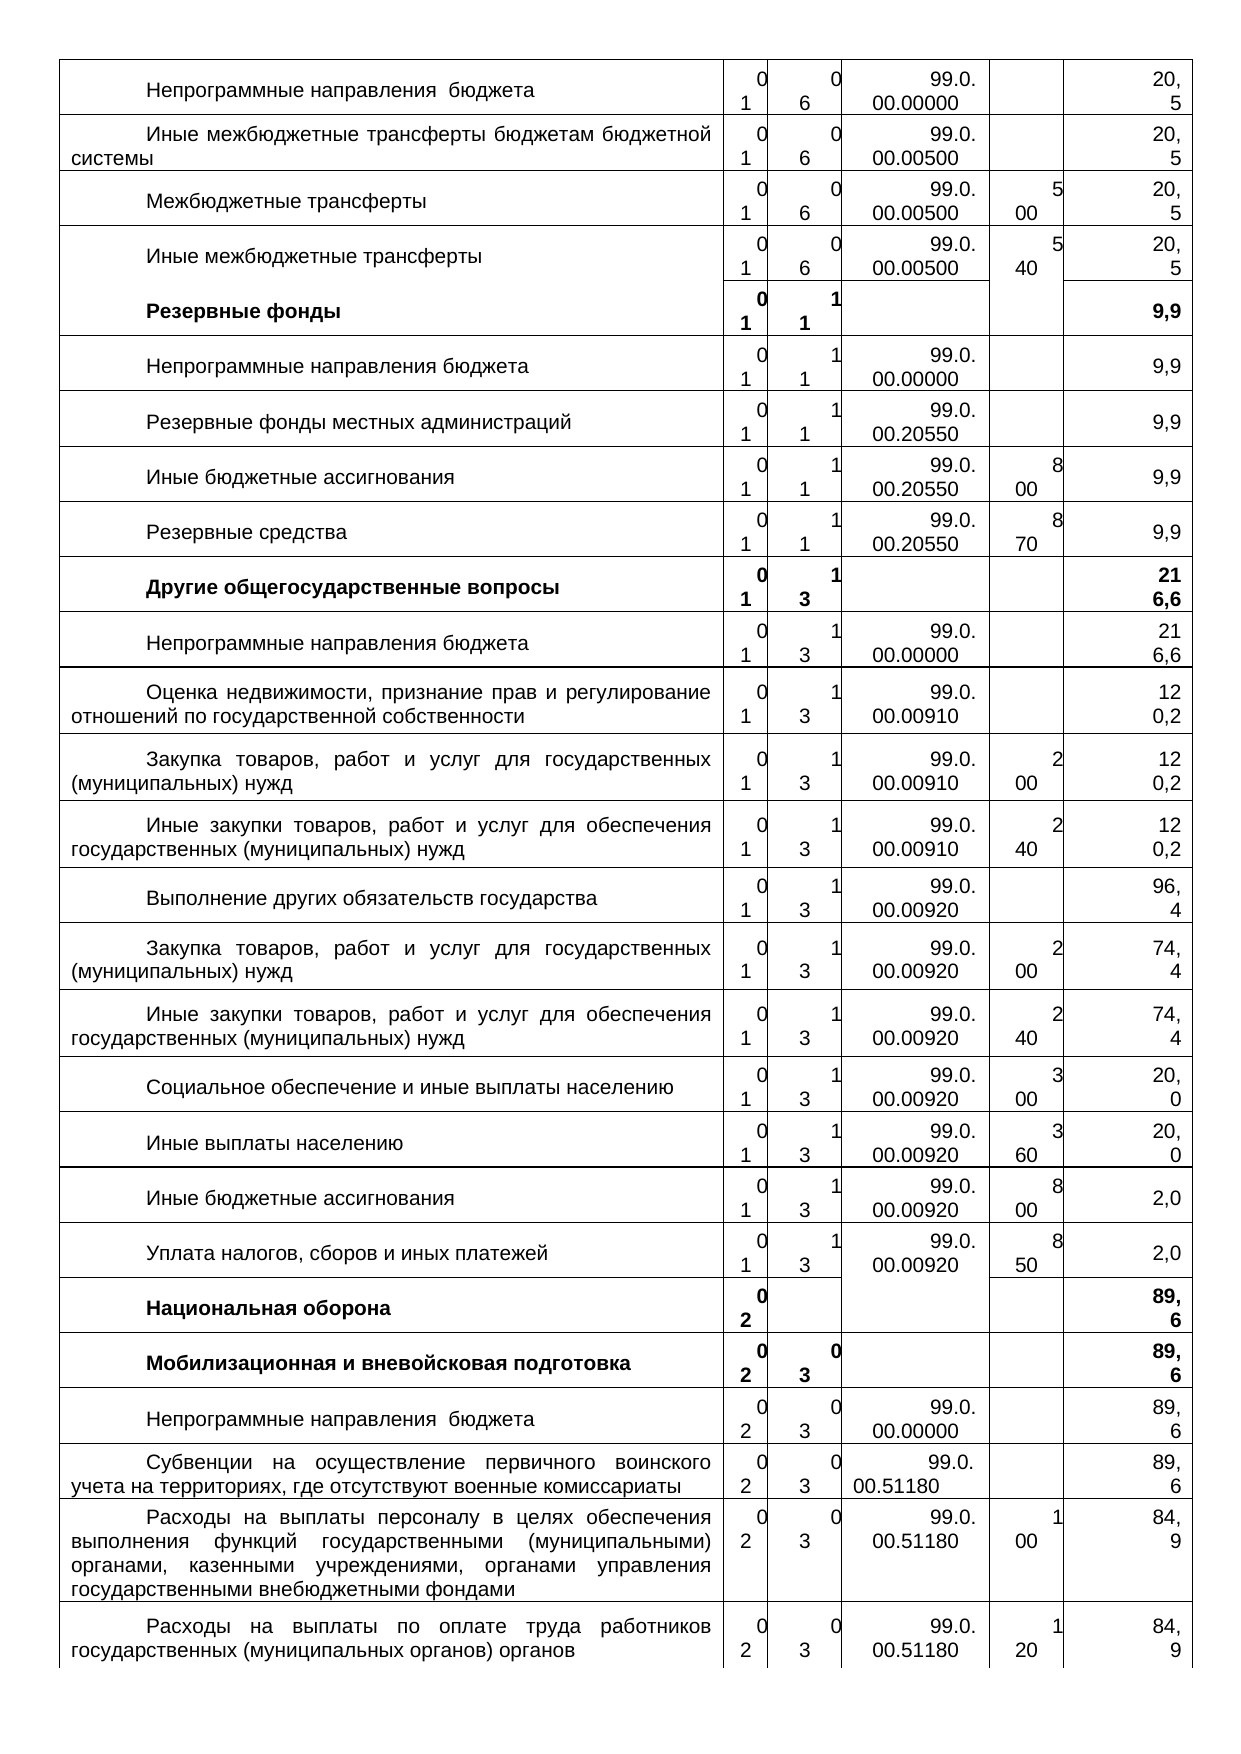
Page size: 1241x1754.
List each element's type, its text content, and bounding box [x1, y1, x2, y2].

table_cell 01 [724, 171, 767, 225]
table_cell 01 [724, 60, 767, 114]
table_cell 06 [768, 60, 841, 114]
table_cell 01 [724, 734, 767, 800]
table_cell [990, 336, 1063, 390]
table_cell 99.0.00.00920 [842, 1168, 989, 1222]
table_cell 20,5 [1064, 115, 1192, 169]
table_cell 99.0.00.51180 [842, 1444, 989, 1498]
table_cell 9,9 [1064, 391, 1192, 446]
table_cell 01 [724, 502, 767, 556]
table_cell Расходы на выплаты персоналу в целях обеспечения выполнения функций государственными (муниципальными) органами, казенными учреждениями, органами управления государственными внебюджетными фондами [60, 1499, 723, 1601]
table_cell Межбюджетные трансферты [60, 171, 723, 225]
table_cell 13 [768, 1057, 841, 1111]
table_cell 99.0.00.00500 [842, 171, 989, 225]
table_cell 84,9 [1064, 1499, 1192, 1601]
table_cell [990, 391, 1063, 446]
table_cell Иные бюджетные ассигнования [60, 447, 723, 501]
table_cell Иные выплаты населению [60, 1112, 723, 1166]
table_cell 01 [724, 226, 767, 280]
table_cell 01 [724, 336, 767, 390]
table_cell Непрограммные направления бюджета [60, 336, 723, 390]
table_cell 99.0.00.00920 [842, 923, 989, 989]
table_cell 2,0 [1064, 1168, 1192, 1222]
table_cell Уплата налогов, сборов и иных платежей [60, 1223, 723, 1277]
table_cell 13 [768, 1168, 841, 1222]
table_cell 89,6 [1064, 1444, 1192, 1498]
table_cell [990, 868, 1063, 922]
table_cell 2,0 [1064, 1223, 1192, 1277]
table_cell 99.0.00.00000 [842, 60, 989, 114]
table_cell [842, 281, 989, 335]
table_cell 9,9 [1064, 447, 1192, 501]
table_cell 200 [990, 923, 1063, 989]
table_cell 03 [768, 1333, 841, 1387]
table_cell 13 [768, 734, 841, 800]
table_cell 99.0.00.51180 [842, 1602, 989, 1668]
table_cell 01 [724, 612, 767, 666]
table_cell Другие общегосударственные вопросы [60, 557, 723, 611]
table_cell 11 [768, 391, 841, 446]
table_cell 03 [768, 1499, 841, 1601]
table_cell 03 [768, 1602, 841, 1668]
table_cell 800 [990, 1168, 1063, 1222]
table_cell Субвенции на осуществление первичного воинского учета на территориях, где отсутствуют военные комиссариаты [60, 1444, 723, 1498]
table_cell 9,9 [1064, 281, 1192, 335]
table_cell 100 [990, 1499, 1063, 1601]
table_cell 216,6 [1064, 612, 1192, 666]
table_cell Резервные фонды местных администраций [60, 391, 723, 446]
table_cell Иные межбюджетные трансферты [60, 226, 723, 280]
table_cell Непрограммные направления бюджета [60, 1388, 723, 1442]
table_cell 13 [768, 668, 841, 733]
table_cell 13 [768, 868, 841, 922]
table_cell 9,9 [1064, 336, 1192, 390]
table_cell Непрограммные направления бюджета [60, 60, 723, 114]
table_cell 03 [768, 1388, 841, 1442]
table_cell [990, 557, 1063, 611]
table_cell 01 [724, 1168, 767, 1222]
table_cell 02 [724, 1444, 767, 1498]
table_cell Выполнение других обязательств государства [60, 868, 723, 922]
table_cell 99.0.00.00000 [842, 612, 989, 666]
table_cell 120 [990, 1602, 1063, 1668]
table_cell 02 [724, 1602, 767, 1668]
table_cell 74,4 [1064, 990, 1192, 1056]
table_cell 06 [768, 226, 841, 280]
table_cell 99.0.00.51180 [842, 1499, 989, 1601]
table_cell 11 [768, 336, 841, 390]
table_cell 84,9 [1064, 1602, 1192, 1668]
table_cell [842, 1277, 989, 1332]
table_cell Социальное обеспечение и иные выплаты населению [60, 1057, 723, 1111]
table_cell Закупка товаров, работ и услуг для государственных (муниципальных) нужд [60, 734, 723, 800]
table_cell 89,6 [1064, 1333, 1192, 1387]
table_cell Национальная оборона [60, 1278, 723, 1332]
table_cell 870 [990, 502, 1063, 556]
table_cell 06 [768, 171, 841, 225]
table_cell 11 [768, 281, 841, 335]
table_cell 99.0.00.00920 [842, 990, 989, 1056]
table_cell Иные бюджетные ассигнования [60, 1168, 723, 1222]
table_cell 99.0.00.00910 [842, 801, 989, 867]
table_cell 89,6 [1064, 1278, 1192, 1332]
table_cell 99.0.00.20550 [842, 502, 989, 556]
table_cell 13 [768, 612, 841, 666]
table_cell 240 [990, 801, 1063, 867]
table_cell 01 [724, 1223, 767, 1277]
table_cell Расходы на выплаты по оплате труда работников государственных (муниципальных органов) органов [60, 1602, 723, 1668]
table_cell [990, 1333, 1063, 1387]
table_cell 74,4 [1064, 923, 1192, 989]
table_cell 540 [990, 226, 1063, 280]
table_cell Иные закупки товаров, работ и услуг для обеспечения государственных (муниципальных) нужд [60, 801, 723, 867]
table_cell 20,0 [1064, 1112, 1192, 1166]
table_cell 03 [768, 1444, 841, 1498]
table_cell [990, 1278, 1063, 1332]
table_cell Непрограммные направления бюджета [60, 612, 723, 666]
table_cell 01 [724, 923, 767, 989]
table_cell Резервные средства [60, 502, 723, 556]
table_cell 01 [724, 1057, 767, 1111]
table_cell 99.0.00.00500 [842, 115, 989, 169]
table_cell 06 [768, 115, 841, 169]
table_cell 216,6 [1064, 557, 1192, 611]
table_cell [990, 1388, 1063, 1442]
table_cell 02 [724, 1333, 767, 1387]
table_cell Иные межбюджетные трансферты бюджетам бюджетной системы [60, 115, 723, 169]
table_cell Иные закупки товаров, работ и услуг для обеспечения государственных (муниципальных) нужд [60, 990, 723, 1056]
table_cell 02 [724, 1278, 767, 1332]
table_cell 13 [768, 557, 841, 611]
table_cell 01 [724, 447, 767, 501]
table_cell [990, 612, 1063, 666]
table_cell [990, 1444, 1063, 1498]
table_cell 96,4 [1064, 868, 1192, 922]
table_cell 11 [768, 447, 841, 501]
table_cell 20,0 [1064, 1057, 1192, 1111]
table_cell 01 [724, 801, 767, 867]
table_cell [990, 60, 1063, 114]
table_cell Резервные фонды [60, 280, 723, 335]
table_cell 99.0.00.00910 [842, 668, 989, 733]
table_cell [768, 1278, 841, 1332]
table_cell 99.0.00.00500 [842, 226, 989, 280]
table_cell 360 [990, 1112, 1063, 1166]
table_cell 99.0.00.00920 [842, 1057, 989, 1111]
table_cell 13 [768, 923, 841, 989]
table_cell 13 [768, 1223, 841, 1277]
table_cell 01 [724, 668, 767, 733]
table_cell 9,9 [1064, 502, 1192, 556]
table_cell [842, 1333, 989, 1387]
table_cell 01 [724, 990, 767, 1056]
table_cell 99.0.00.00920 [842, 1112, 989, 1166]
table_cell 01 [724, 557, 767, 611]
table_cell 20,5 [1064, 60, 1192, 114]
table_cell 13 [768, 990, 841, 1056]
table_cell 120,2 [1064, 801, 1192, 867]
table_cell [842, 557, 989, 611]
table_cell 02 [724, 1499, 767, 1601]
table_cell 01 [724, 868, 767, 922]
table_cell 800 [990, 447, 1063, 501]
table_cell 99.0.00.00000 [842, 336, 989, 390]
table_cell 99.0.00.00000 [842, 1388, 989, 1442]
table_cell 01 [724, 1112, 767, 1166]
table_cell 120,2 [1064, 734, 1192, 800]
table_cell [990, 115, 1063, 169]
table_cell 120,2 [1064, 668, 1192, 733]
table_cell Оценка недвижимости, признание прав и регулирование отношений по государственной собственности [60, 668, 723, 733]
table_cell 01 [724, 391, 767, 446]
table_cell 01 [724, 281, 767, 335]
table_cell Закупка товаров, работ и услуг для государственных (муниципальных) нужд [60, 923, 723, 989]
table_cell 500 [990, 171, 1063, 225]
table_cell 01 [724, 115, 767, 169]
table_cell 11 [768, 502, 841, 556]
table_cell 13 [768, 1112, 841, 1166]
table_cell Мобилизационная и вневойсковая подготовка [60, 1333, 723, 1387]
table_cell 300 [990, 1057, 1063, 1111]
table_cell 99.0.00.00920 [842, 868, 989, 922]
table_cell 99.0.00.20550 [842, 391, 989, 446]
table_cell 89,6 [1064, 1388, 1192, 1442]
table_cell 20,5 [1064, 226, 1192, 280]
table_cell 99.0.00.20550 [842, 447, 989, 501]
table_cell [990, 668, 1063, 733]
table_cell 20,5 [1064, 171, 1192, 225]
table_cell 200 [990, 734, 1063, 800]
table_cell 850 [990, 1223, 1063, 1277]
table_cell [990, 280, 1063, 335]
table_cell 13 [768, 801, 841, 867]
table_cell 240 [990, 990, 1063, 1056]
table_cell 02 [724, 1388, 767, 1442]
table_cell 99.0.00.00910 [842, 734, 989, 800]
table_cell 99.0.00.00920 [842, 1223, 989, 1277]
